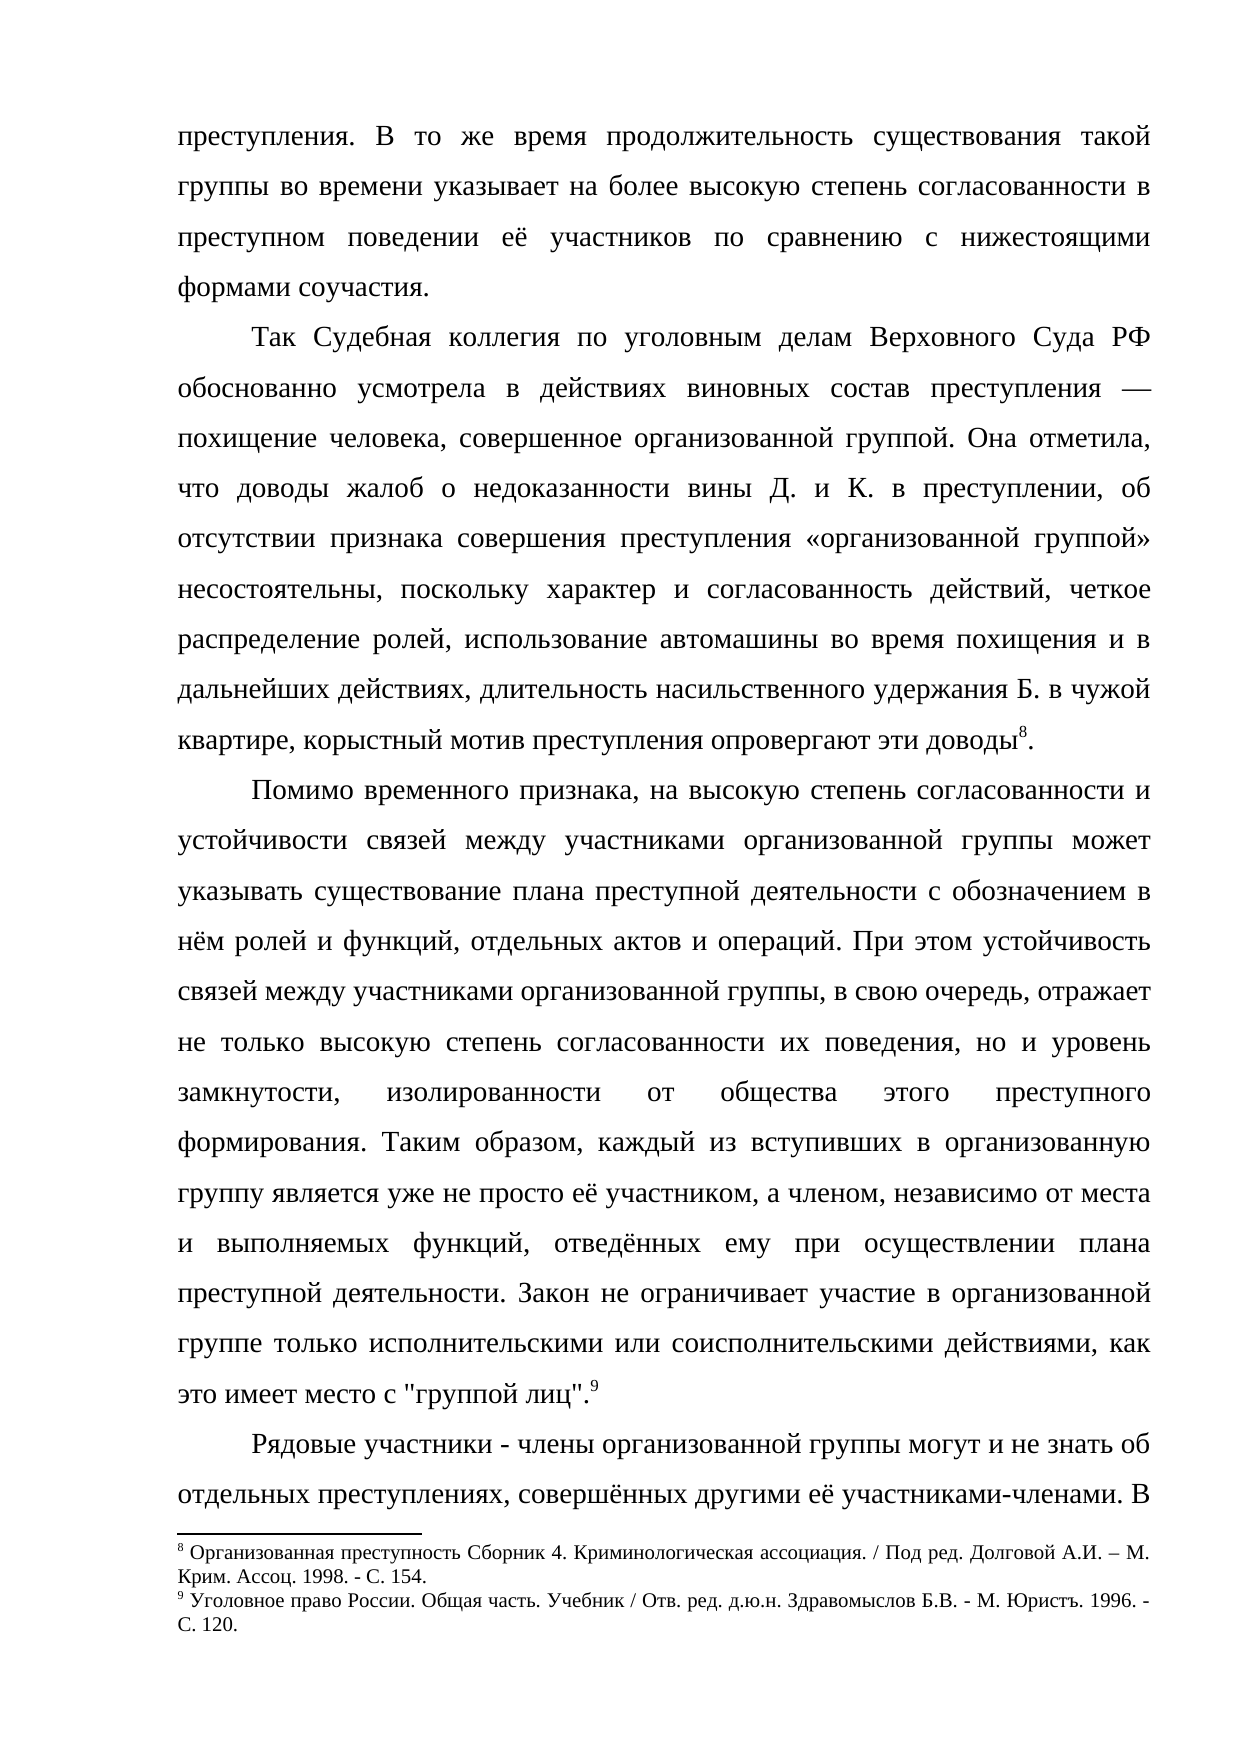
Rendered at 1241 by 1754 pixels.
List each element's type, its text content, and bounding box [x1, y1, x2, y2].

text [177, 1426, 1152, 1510]
text Помимо временного признака, на высокую степень согласованности и устойчивости связей между участниками организованной группы может указывать существование плана преступной деятельности с обозначением в нём ролей и функций, отдельных актов и операций. При этом устойчивость связей между участниками организованной группы, в свою очередь, отражает не только высокую степень согласованности их поведения, но и уровень замкнутости, изолированности от общества этого преступного формирования. Таким образом, каждый из вступивших в организованную группу является уже не просто её участником, а членом, независимо от места и выполняемых функций, отведённых ему при осуществлении плана преступной деятельности. Закон не ограничивает участие в организованной группе только исполнительскими или соисполнительскими действиями, как это имеет место с "группой лиц". [177, 772, 1152, 1409]
text Так Судебная коллегия по уголовным делам Верховного Суда РФ обоснованно усмотрела в действиях виновных состав преступления — похищение человека, совершенное организованной группой. Она отметила, что доводы жалоб о недоказанности вины Д. и К. в преступлении, об отсутствии признака совершения преступления «организованной группой» несостоятельны, поскольку характер и согласованность действий, четкое распределение ролей, использование автомашины во время похищения и в дальнейших действиях, длительность насильственного удержания Б. в чужой квартире, корыстный мотив преступления опровергают эти доводы. [177, 319, 1152, 755]
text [177, 118, 1152, 303]
